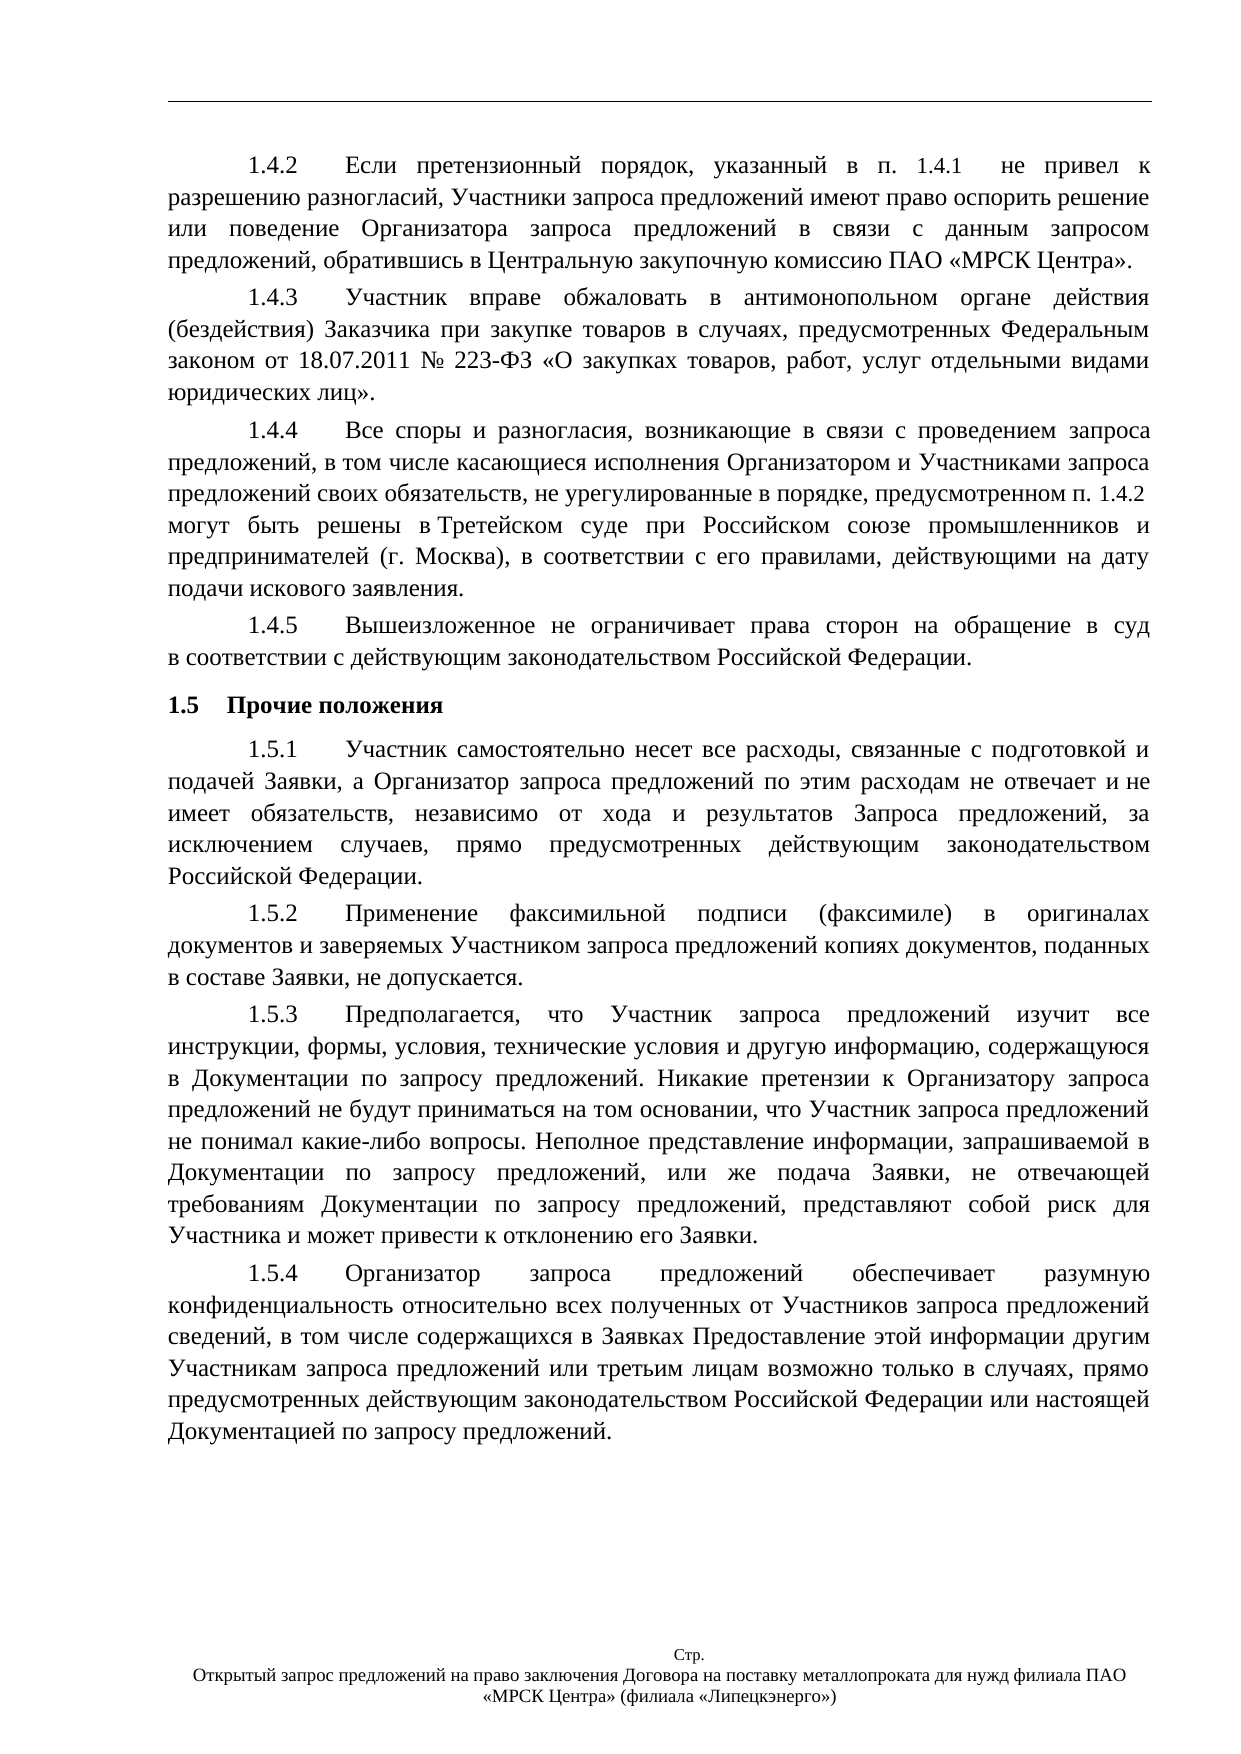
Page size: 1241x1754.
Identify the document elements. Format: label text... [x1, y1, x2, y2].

list Предполагается, что Участник запроса предложений изучит все инструкции, формы, условия, технические условия и другую информацию, содержащуюся в Документации по запросу предложений. Никакие претензии к Организатору запроса предложений не будут приниматься на том основании, что Участник запроса предложений не понимал какие-либо вопросы. Неполное представление информации, запрашиваемой в Документации по запросу предложений, или же подача Заявки, не отвечающей требованиям Документации по запросу предложений, представляют собой риск для Участника и может привести к отклонению его Заявки. [168, 999, 1150, 1249]
list Если претензионный порядок, указанный в п. 1.4.1 не привел к разрешению разногласий, Участники запроса предложений имеют право оспорить решение или поведение Организатора запроса предложений в связи с данным запросом предложений, обратившись в Центральную закупочную комиссию ПАО «МРСК Центра». [168, 150, 1150, 273]
list Организатор запроса предложений обеспечивает разумную конфиденциальность относительно всех полученных от Участников запроса предложений сведений, в том числе содержащихся в Заявках Предоставление этой информации другим Участникам запроса предложений или третьим лицам возможно только в случаях, прямо предусмотренных действующим законодательством Российской Федерации или настоящей Документацией по запросу предложений. [168, 1258, 1150, 1445]
list Все споры и разногласия, возникающие в связи с проведением запроса предложений, в том числе касающиеся исполнения Организатором и Участниками запроса предложений своих обязательств, не урегулированные в порядке, предусмотренном п. 1.4.2 могут быть решены в Третейском суде при Российском союзе промышленников и предпринимателей (г. Москва), в соответствии с его правилами, действующими на дату подачи искового заявления. [168, 415, 1150, 602]
list Вышеизложенное не ограничивает права сторон на обращение в суд в соответствии с действующим законодательством Российской Федерации. [168, 611, 1150, 671]
subtitle Прочие положения [168, 690, 1152, 719]
list Применение факсимильной подписи (факсимиле) в оригиналах документов и заверяемых Участником запроса предложений копиях документов, поданных в составе Заявки, не допускается. [168, 898, 1150, 990]
list Участник вправе обжаловать в антимонопольном органе действия (бездействия) Заказчика при закупке товаров в случаях, предусмотренных Федеральным законом от 18.07.2011 № 223-ФЗ «О закупках товаров, работ, услуг отдельными видами юридических лиц». [168, 282, 1150, 406]
list Участник самостоятельно несет все расходы, связанные с подготовкой и подачей Заявки, а Организатор запроса предложений по этим расходам не отвечает и не имеет обязательств, независимо от хода и результатов Запроса предложений, за исключением случаев, прямо предусмотренных действующим законодательством Российской Федерации. [168, 734, 1150, 889]
